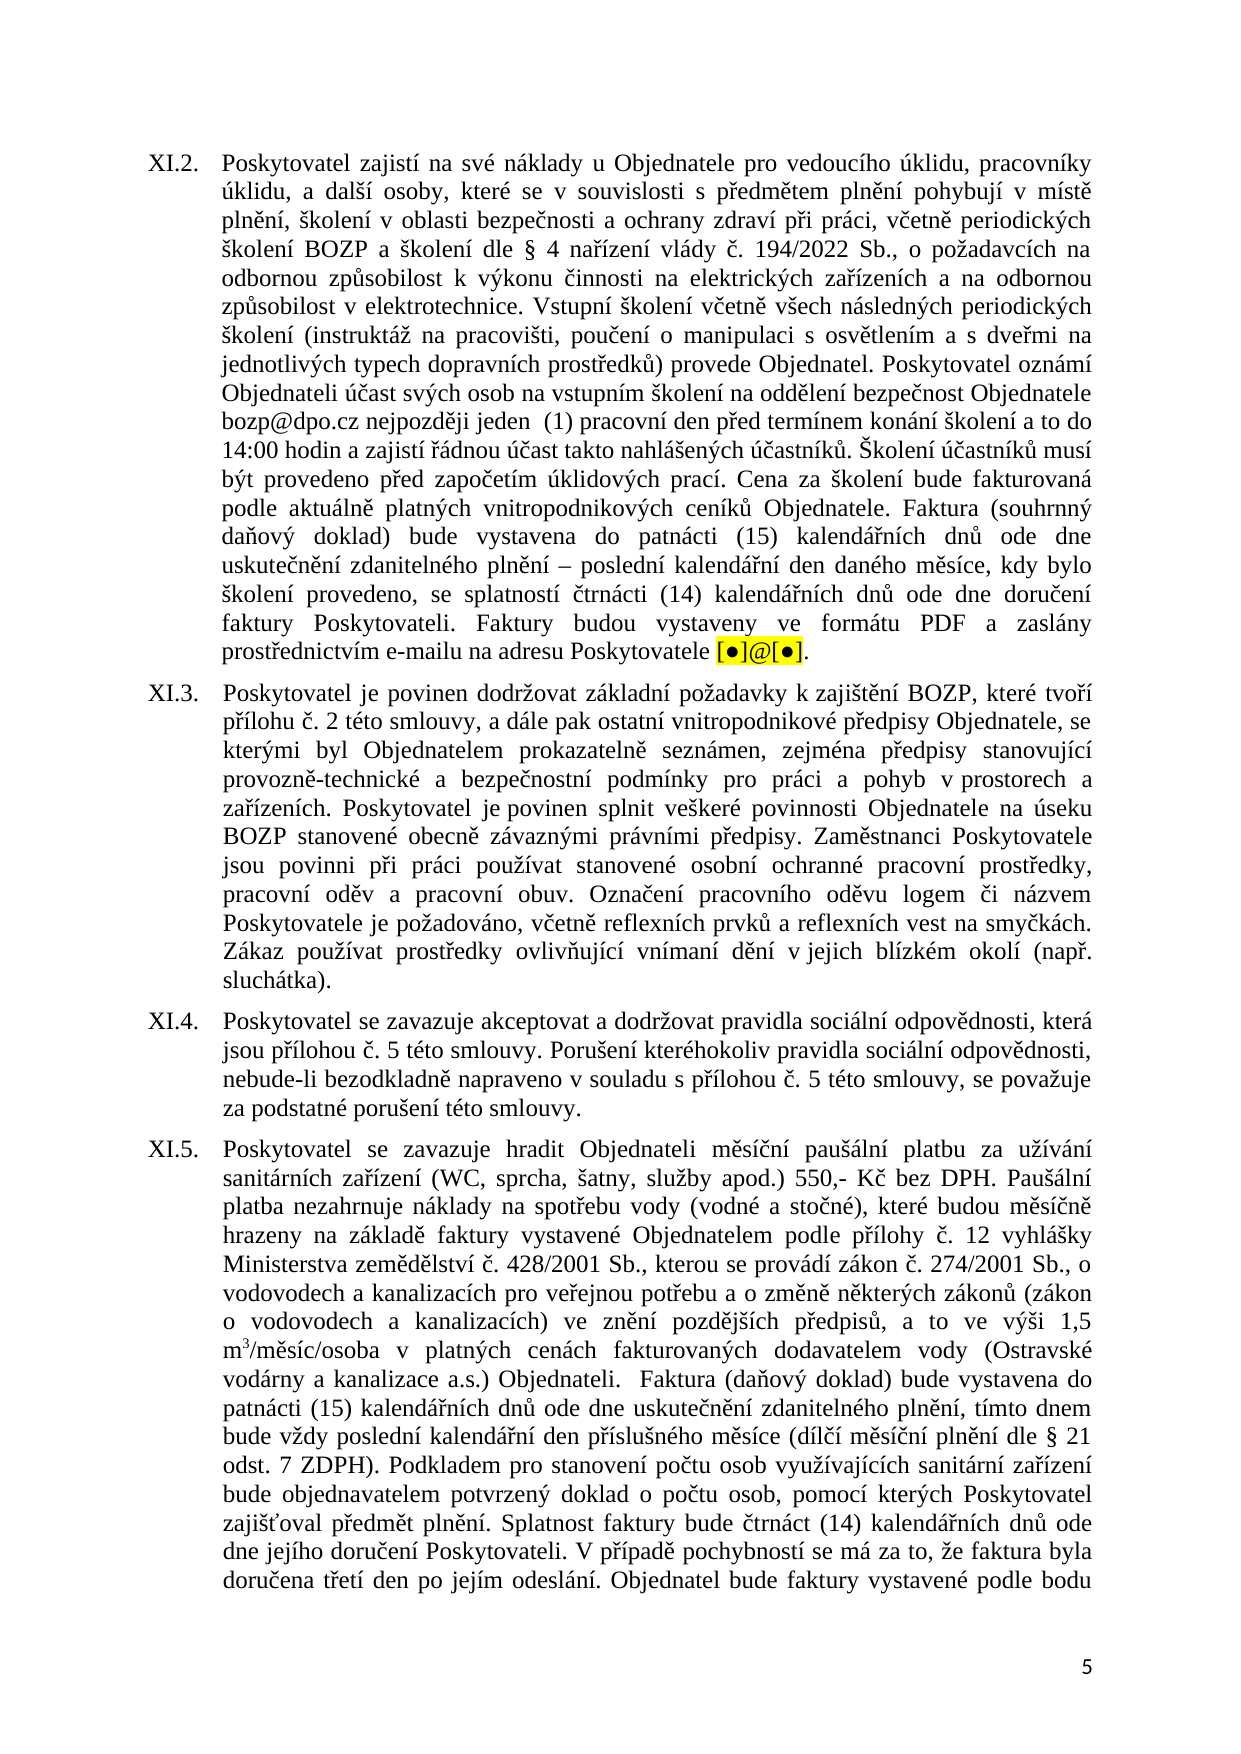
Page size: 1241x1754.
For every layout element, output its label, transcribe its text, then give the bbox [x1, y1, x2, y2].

list Poskytovatel je povinen dodržovat základní požadavky k zajištění BOZP, které tvoří přílohu č. 2 této smlouvy, a dále pak ostatní vnitropodnikové předpisy Objednatele, se kterými byl Objednatelem prokazatelně seznámen, zejména předpisy stanovující provozně-technické a bezpečnostní podmínky pro práci a pohyb v prostorech a zařízeních. Poskytovatel je povinen splnit veškeré povinnosti Objednatele na úseku BOZP stanovené obecně závaznými právními předpisy. Zaměstnanci Poskytovatele jsou povinni při práci používat stanovené osobní ochranné pracovní prostředky, pracovní oděv a pracovní obuv. Označení pracovního oděvu logem či názvem Poskytovatele je požadováno, včetně reflexních prvků a reflexních vest na smyčkách. Zákaz používat prostředky ovlivňující vnímaní dění v jejich blízkém okolí (např. sluchátka). [148, 678, 1093, 994]
list Poskytovatel zajistí na své náklady u Objednatele pro vedoucího úklidu, pracovníky úklidu, a další osoby, které se v souvislosti s předmětem plnění pohybují v místě plnění, školení v oblasti bezpečnosti a ochrany zdraví při práci, včetně periodických školení BOZP a školení dle § 4 nařízení vlády č. 194/2022 Sb., o požadavcích na odbornou způsobilost k výkonu činnosti na elektrických zařízeních a na odbornou způsobilost v elektrotechnice. Vstupní školení včetně všech následných periodických školení (instruktáž na pracovišti, poučení o manipulaci s osvětlením a s dveřmi na jednotlivých typech dopravních prostředků) provede Objednatel. Poskytovatel oznámí Objednateli účast svých osob na vstupním školení na oddělení bezpečnost Objednatele bozp@dpo.cz nejpozději jeden (1) pracovní den před termínem konání školení a to do 14:00 hodin a zajistí řádnou účast takto nahlášených účastníků. Školení účastníků musí být provedeno před započetím úklidových prací. Cena za školení bude fakturovaná podle aktuálně platných vnitropodnikových ceníků Objednatele. Faktura (souhrnný daňový doklad) bude vystavena do patnácti (15) kalendářních dnů ode dne uskutečnění zdanitelného plnění – poslední kalendářní den daného měsíce, kdy bylo školení provedeno, se splatností čtrnácti (14) kalendářních dnů ode dne doručení faktury Poskytovateli. Faktury budou vystaveny ve formátu PDF a zaslány prostřednictvím e-mailu na adresu Poskytovatele [●]@[●]. [148, 148, 1093, 665]
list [148, 1134, 1093, 1594]
list Poskytovatel se zavazuje akceptovat a dodržovat pravidla sociální odpovědnosti, která jsou přílohou č. 5 této smlouvy. Porušení kteréhokoliv pravidla sociální odpovědnosti, nebude-li bezodkladně napraveno v souladu s přílohou č. 5 této smlouvy, se považuje za podstatné porušení této smlouvy. [148, 1006, 1093, 1121]
